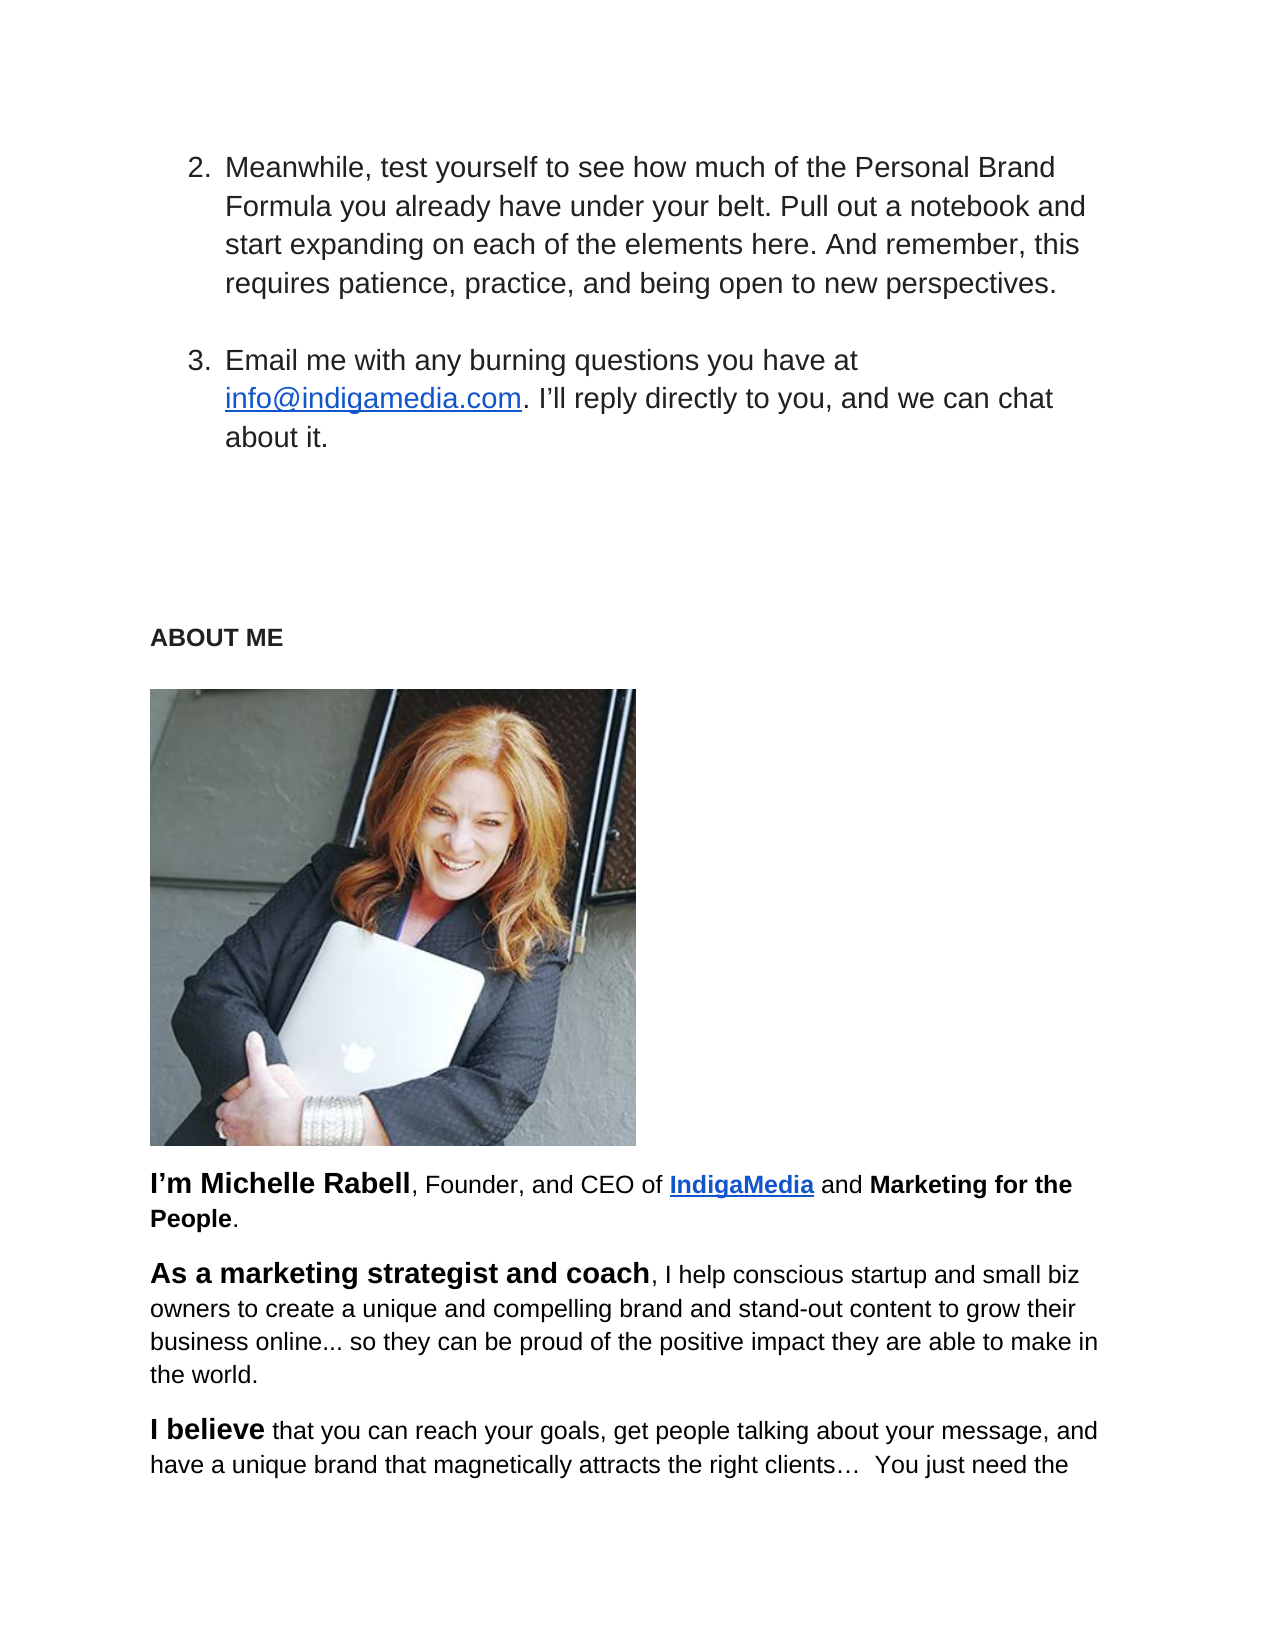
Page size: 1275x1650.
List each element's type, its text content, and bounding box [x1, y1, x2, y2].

text ABOUT ME [150, 623, 1125, 652]
picture [150, 689, 636, 1146]
list Email me with any burning questions you have at info@indigamedia.com. I’ll reply directly to you, and we can chat about it. [187, 343, 1125, 453]
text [150, 1412, 1125, 1478]
text As a marketing strategist and coach, I help conscious startup and small biz owners to create a unique and compelling brand and stand-out content to grow their business online... so they can be proud of the positive impact they are able to make in the world. [150, 1256, 1125, 1389]
text I’m Michelle Rabell, Founder, and CEO of IndigaMedia and Marketing for the People. [150, 1167, 1125, 1233]
list Meanwhile, test yourself to see how much of the Personal Brand Formula you already have under your belt. Pull out a notebook and start expanding on each of the elements here. And remember, this requires patience, practice, and being open to new perspectives. [187, 150, 1125, 299]
